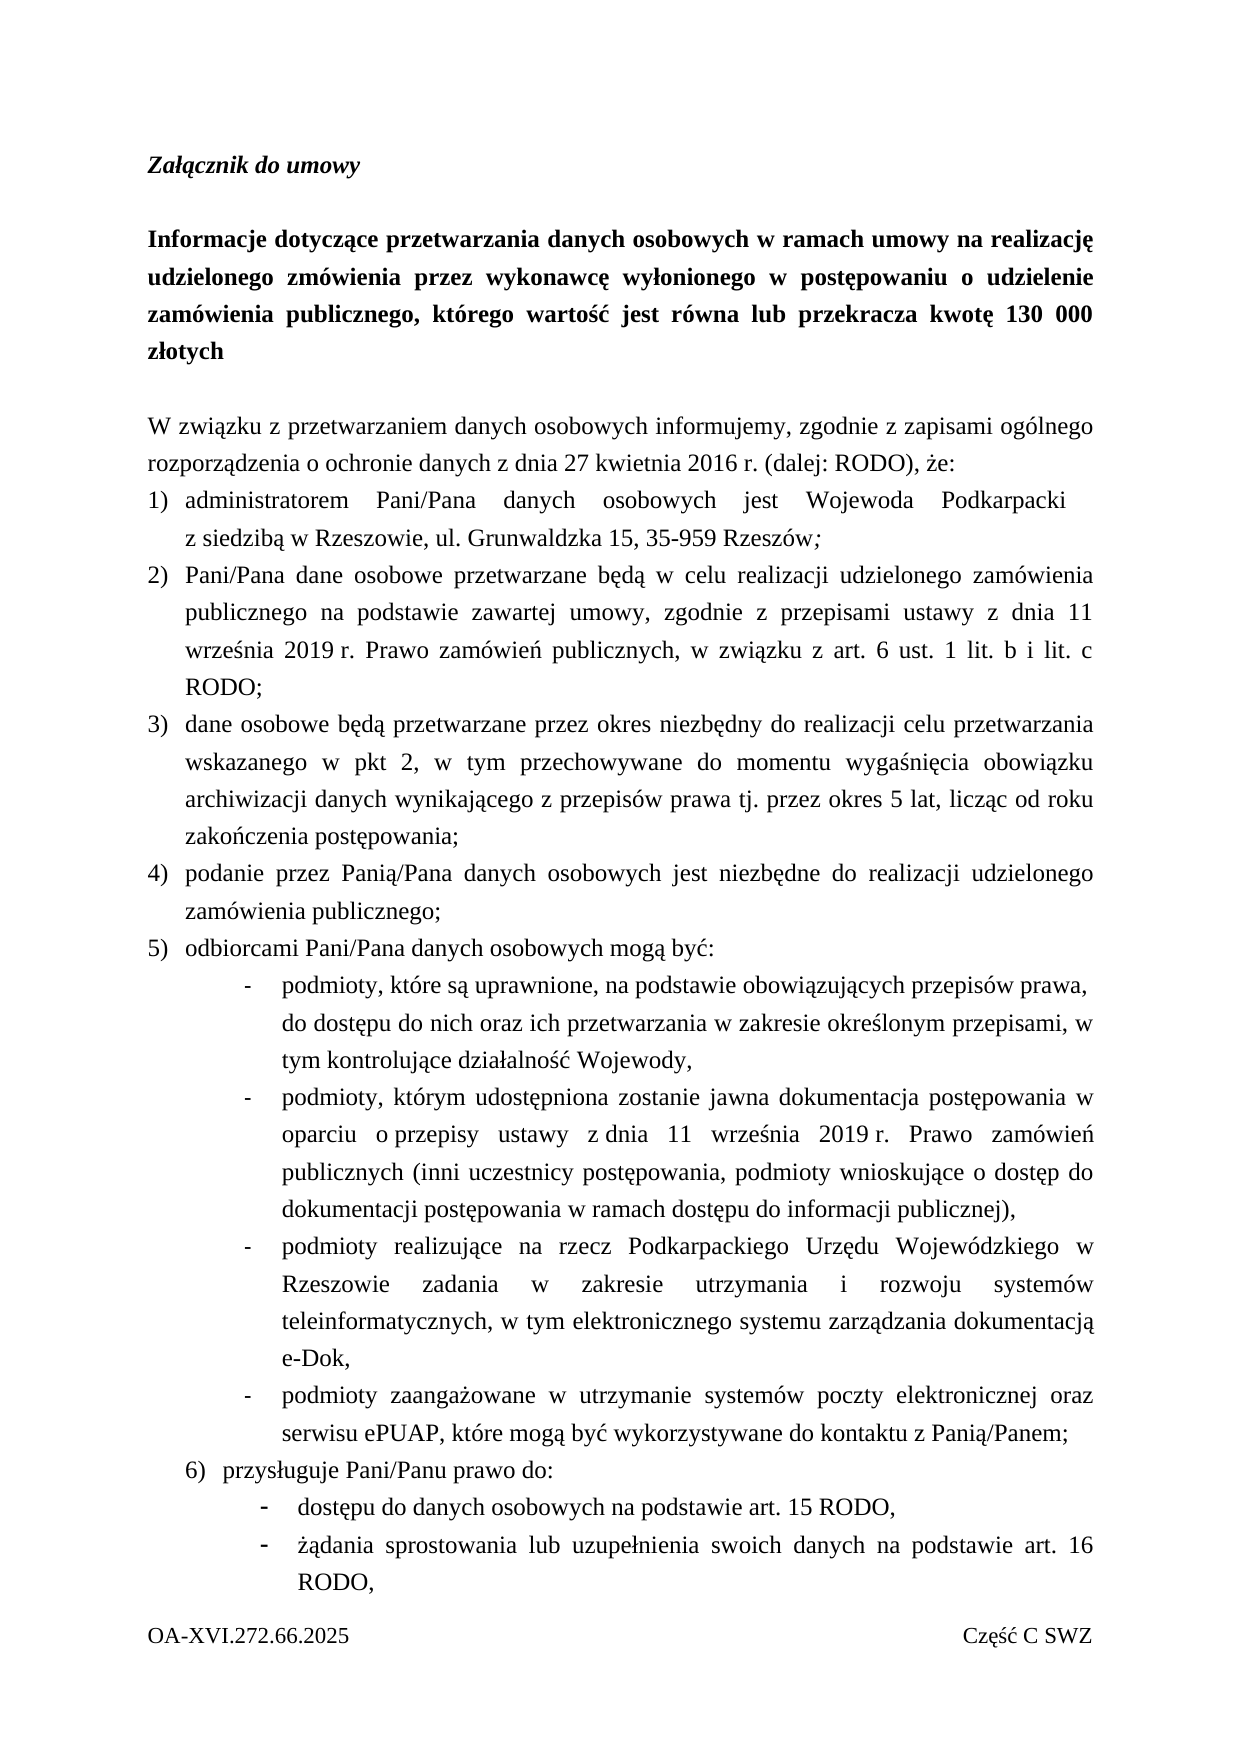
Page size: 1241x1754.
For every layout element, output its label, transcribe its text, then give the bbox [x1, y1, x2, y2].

text Załącznik do umowy [147, 150, 1094, 179]
list podmioty, które są uprawnione, na podstawie obowiązujących przepisów prawa, do dostępu do nich oraz ich przetwarzania w zakresie określonym przepisami, w tym kontrolujące działalność Wojewody, [244, 970, 1094, 1074]
list odbiorcami Pani/Pana danych osobowych mogą być: [147, 933, 1094, 962]
list dostępu do danych osobowych na podstawie art. 15 RODO, [260, 1492, 1094, 1521]
list podmioty, którym udostępniona zostanie jawna dokumentacja postępowania w oparciu o przepisy ustawy z dnia 11 września 2019 r. Prawo zamówień publicznych (inni uczestnicy postępowania, podmioty wnioskujące o dostęp do dokumentacji postępowania w ramach dostępu do informacji publicznej), [244, 1082, 1094, 1223]
list przysługuje Pani/Panu prawo do: [185, 1455, 1094, 1484]
list podmioty zaangażowane w utrzymanie systemów poczty elektronicznej oraz serwisu ePUAP, które mogą być wykorzystywane do kontaktu z Panią/Panem; [244, 1381, 1094, 1447]
list dane osobowe będą przetwarzane przez okres niezbędny do realizacji celu przetwarzania wskazanego w pkt 2, w tym przechowywane do momentu wygaśnięcia obowiązku archiwizacji danych wynikającego z przepisów prawa tj. przez okres 5 lat, licząc od roku zakończenia postępowania; [147, 709, 1094, 850]
list administratorem Pani/Pana danych osobowych jest Wojewoda Podkarpacki z siedzibą w Rzeszowie, ul. Grunwaldzka 15, 35-959 Rzeszów; [147, 486, 1094, 552]
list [260, 1530, 1094, 1596]
text Informacje dotyczące przetwarzania danych osobowych w ramach umowy na realizację udzielonego zmówienia przez wykonawcę wyłonionego w postępowaniu o udzielenie zamówienia publicznego, którego wartość jest równa lub przekracza kwotę 130 000 złotych [147, 224, 1094, 365]
list Pani/Pana dane osobowe przetwarzane będą w celu realizacji udzielonego zamówienia publicznego na podstawie zawartej umowy, zgodnie z przepisami ustawy z dnia 11 września 2019 r. Prawo zamówień publicznych, w związku z art. 6 ust. 1 lit. b i lit. c RODO; [147, 560, 1094, 701]
list podanie przez Panią/Pana danych osobowych jest niezbędne do realizacji udzielonego zamówienia publicznego; [147, 858, 1094, 924]
text W związku z przetwarzaniem danych osobowych informujemy, zgodnie z zapisami ogólnego rozporządzenia o ochronie danych z dnia 27 kwietnia 2016 r. (dalej: RODO), że: [147, 411, 1094, 477]
list podmioty realizujące na rzecz Podkarpackiego Urzędu Wojewódzkiego w Rzeszowie zadania w zakresie utrzymania i rozwoju systemów teleinformatycznych, w tym elektronicznego systemu zarządzania dokumentacją e-Dok, [244, 1231, 1094, 1372]
